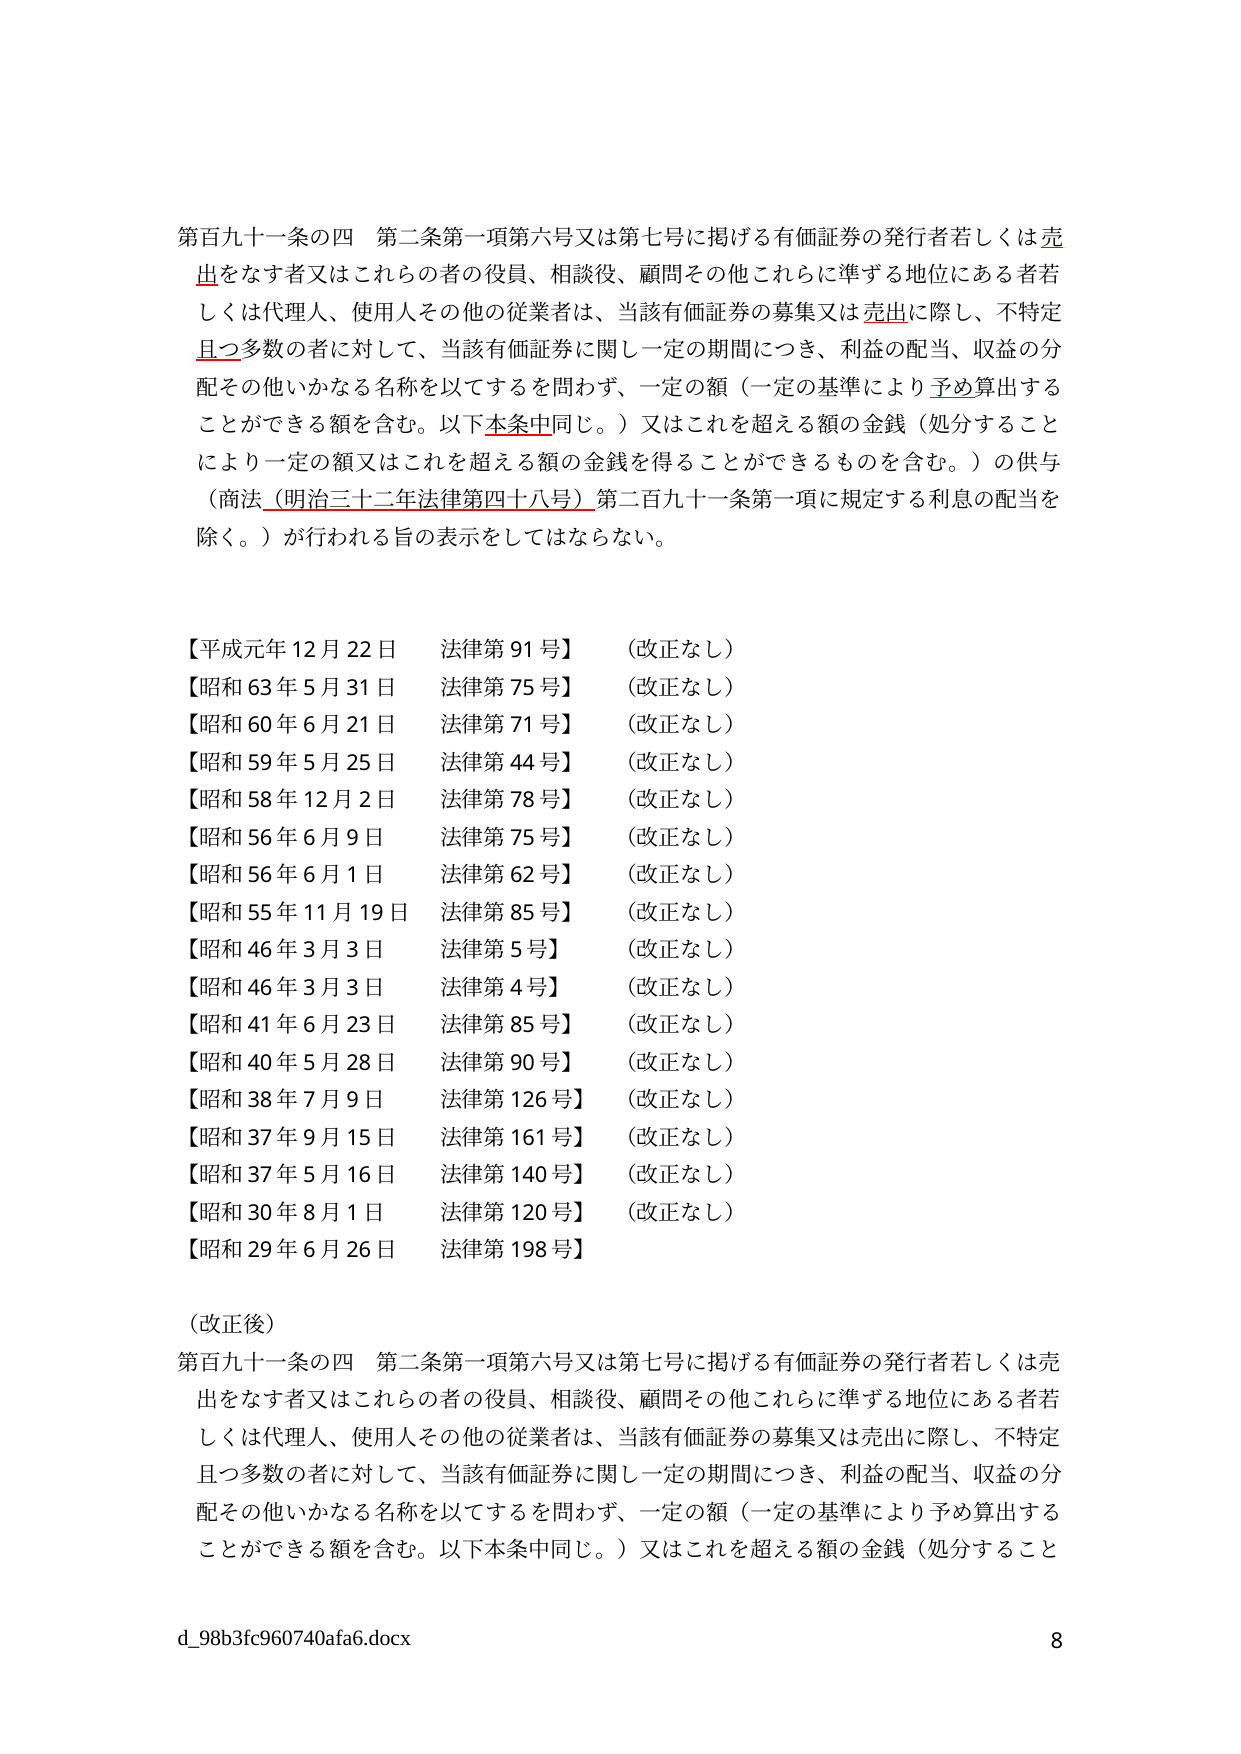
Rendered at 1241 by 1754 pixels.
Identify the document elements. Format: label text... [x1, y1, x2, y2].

text 【昭和55年11月19日 法律第85号】 （改正なし） [177, 892, 1063, 929]
text 【昭和30年8月1日 法律第120号】 （改正なし） [177, 1192, 1063, 1229]
text 【昭和37年5月16日 法律第140号】 （改正なし） [177, 1154, 1063, 1192]
text 【昭和56年6月9日 法律第75号】 （改正なし） [177, 817, 1063, 854]
text 【昭和46年3月3日 法律第5号】 （改正なし） [177, 929, 1063, 967]
text 【昭和56年6月1日 法律第62号】 （改正なし） [177, 854, 1063, 892]
text 【昭和60年6月21日 法律第71号】 （改正なし） [177, 704, 1063, 742]
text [177, 1342, 1063, 1567]
text 【昭和58年12月2日 法律第78号】 （改正なし） [177, 779, 1063, 817]
text （改正後） [177, 1304, 1063, 1342]
text 【平成元年12月22日 法律第91号】 （改正なし） [177, 629, 1063, 667]
text 【昭和37年9月15日 法律第161号】 （改正なし） [177, 1117, 1063, 1154]
text 【昭和29年6月26日 法律第198号】 [177, 1229, 1063, 1267]
text 【昭和63年5月31日 法律第75号】 （改正なし） [177, 667, 1063, 704]
text 【昭和59年5月25日 法律第44号】 （改正なし） [177, 742, 1063, 779]
text 【昭和46年3月3日 法律第4号】 （改正なし） [177, 967, 1063, 1004]
text 【昭和41年6月23日 法律第85号】 （改正なし） [177, 1004, 1063, 1042]
text 【昭和40年5月28日 法律第90号】 （改正なし） [177, 1042, 1063, 1079]
text 【昭和38年7月9日 法律第126号】 （改正なし） [177, 1079, 1063, 1117]
